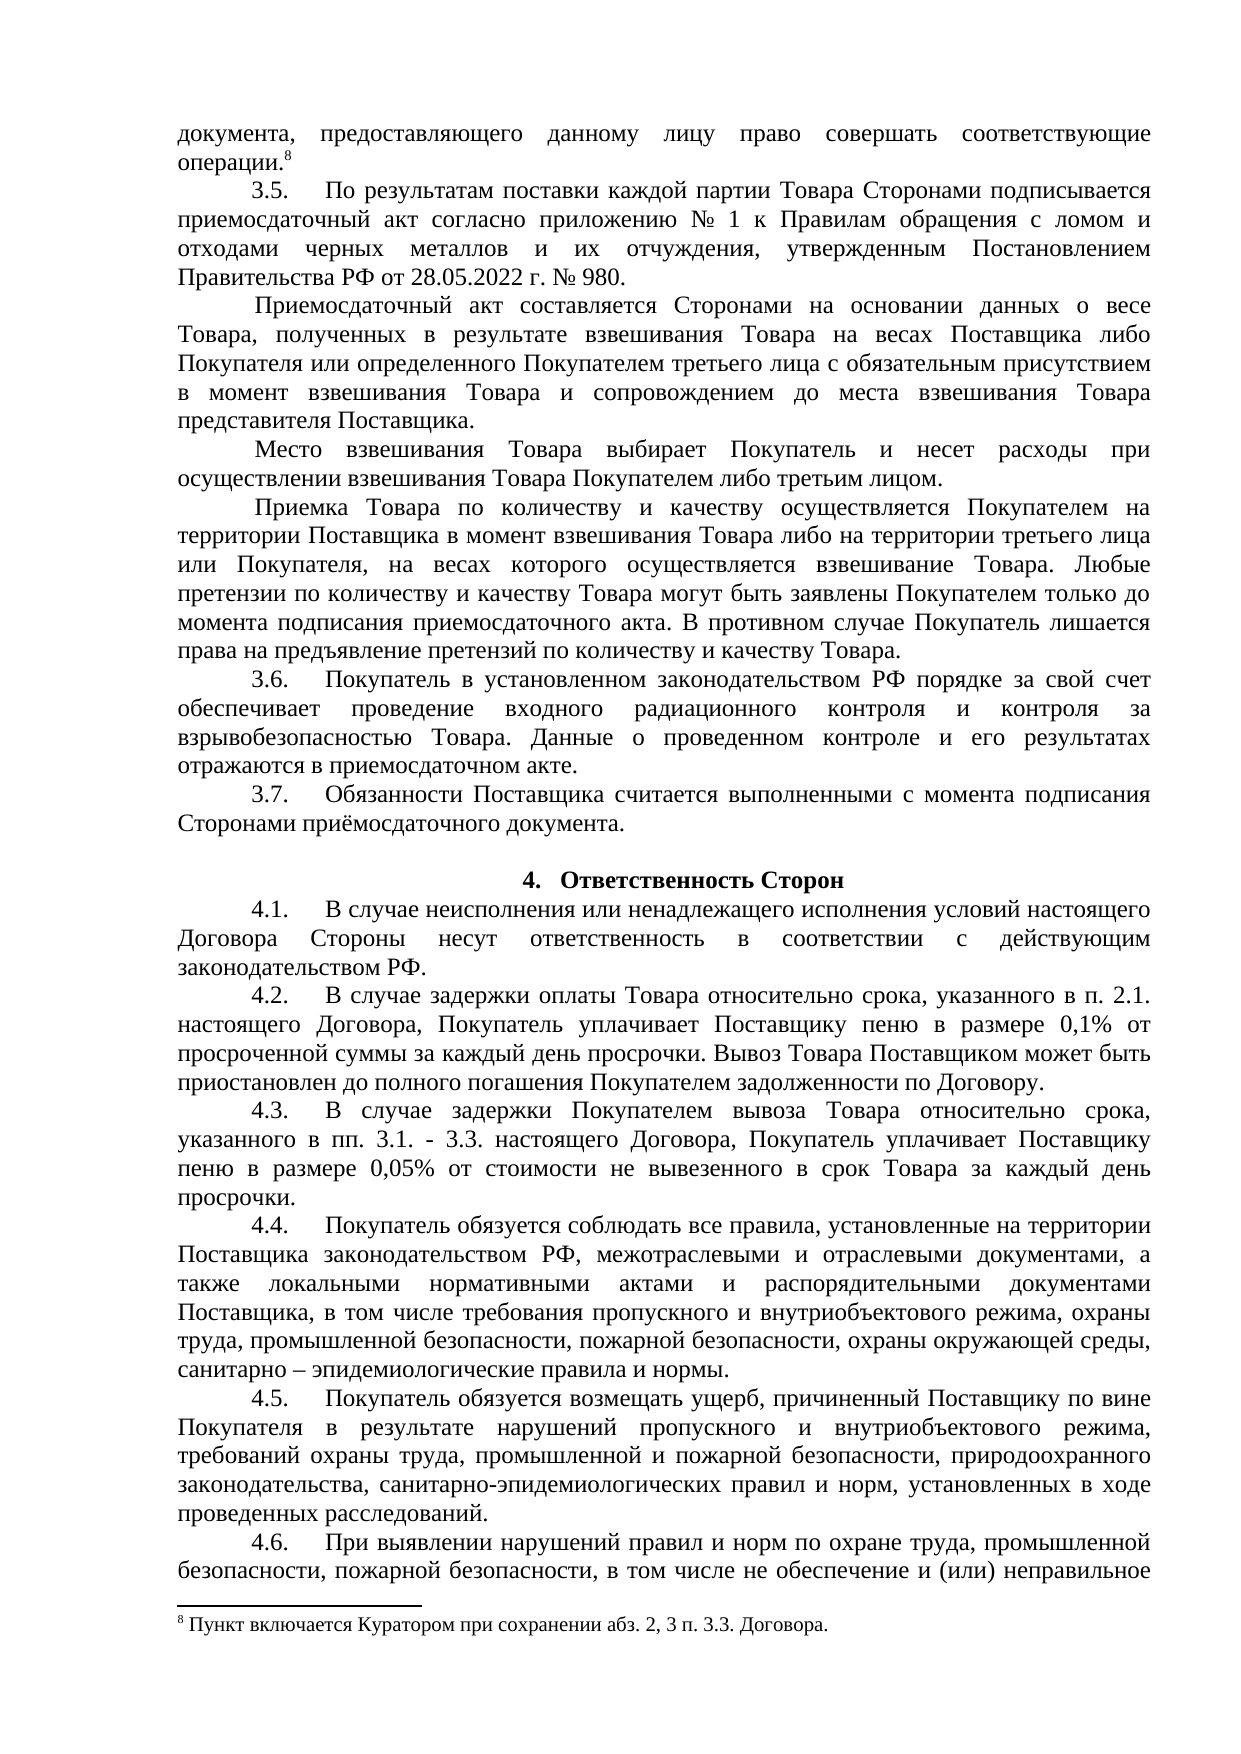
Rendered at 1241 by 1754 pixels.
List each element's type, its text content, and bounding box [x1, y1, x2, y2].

text Приемка Товара по количеству и качеству осуществляется Покупателем на территории Поставщика в момент взвешивания Товара либо на территории третьего лица или Покупателя, на весах которого осуществляется взвешивание Товара. Любые претензии по количеству и качеству Товара могут быть заявлены Покупателем только до момента подписания приемосдаточного акта. В противном случае Покупатель лишается права на предъявление претензий по количеству и качеству Товара. [177, 492, 1152, 664]
list В случае неисполнения или ненадлежащего исполнения условий настоящего Договора Стороны несут ответственность в соответствии с действующим законодательством РФ. [177, 894, 1152, 981]
list Покупатель в установленном законодательством РФ порядке за свой счет обеспечивает проведение входного радиационного контроля и контроля за взрывобезопасностью Товара. Данные о проведенном контроле и его результатах отражаются в приемосдаточном акте. [177, 664, 1152, 779]
list В случае задержки оплаты Товара относительно срока, указанного в п. 2.1. настоящего Договора, Покупатель уплачивает Поставщику пеню в размере 0,1% от просроченной суммы за каждый день просрочки. Вывоз Товара Поставщиком может быть приостановлен до полного погашения Покупателем задолженности по Договору. [177, 981, 1152, 1096]
list В случае задержки Покупателем вывоза Товара относительно срока, указанного в пп. 3.1. - 3.3. настоящего Договора, Покупатель уплачивает Поставщику пеню в размере 0,05% от стоимости не вывезенного в срок Товара за каждый день просрочки. [177, 1096, 1152, 1211]
text Приемосдаточный акт составляется Сторонами на основании данных о весе Товара, полученных в результате взвешивания Товара на весах Поставщика либо Покупателя или определенного Покупателем третьего лица с обязательным присутствием в момент взвешивания Товара и сопровождением до места взвешивания Товара представителя Поставщика. [177, 291, 1152, 434]
list Обязанности Поставщика считается выполненными с момента подписания Сторонами приёмосдаточного документа. [177, 779, 1152, 837]
list Покупатель обязуется возмещать ущерб, причиненный Поставщику по вине Покупателя в результате нарушений пропускного и внутриобъектового режима, требований охраны труда, промышленной и пожарной безопасности, природоохранного законодательства, санитарно-эпидемиологических правил и норм, установленных в ходе проведенных расследований. [177, 1383, 1152, 1527]
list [177, 1527, 1152, 1584]
list По результатам поставки каждой партии Товара Сторонами подписывается приемосдаточный акт согласно приложению № 1 к Правилам обращения с ломом и отходами черных металлов и их отчуждения, утвержденным Постановлением Правительства РФ от 28.05.2022 г. № 980. [177, 176, 1152, 291]
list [177, 118, 1152, 176]
list Покупатель обязуется соблюдать все правила, установленные на территории Поставщика законодательством РФ, межотраслевыми и отраслевыми документами, а также локальными нормативными актами и распорядительными документами Поставщика, в том числе требования пропускного и внутриобъектового режима, охраны труда, промышленной безопасности, пожарной безопасности, охраны окружающей среды, санитарно – эпидемиологические правила и нормы. [177, 1211, 1152, 1383]
list Ответственность Сторон [215, 866, 1152, 894]
text Место взвешивания Товара выбирает Покупатель и несет расходы при осуществлении взвешивания Товара Покупателем либо третьим лицом. [177, 434, 1152, 492]
